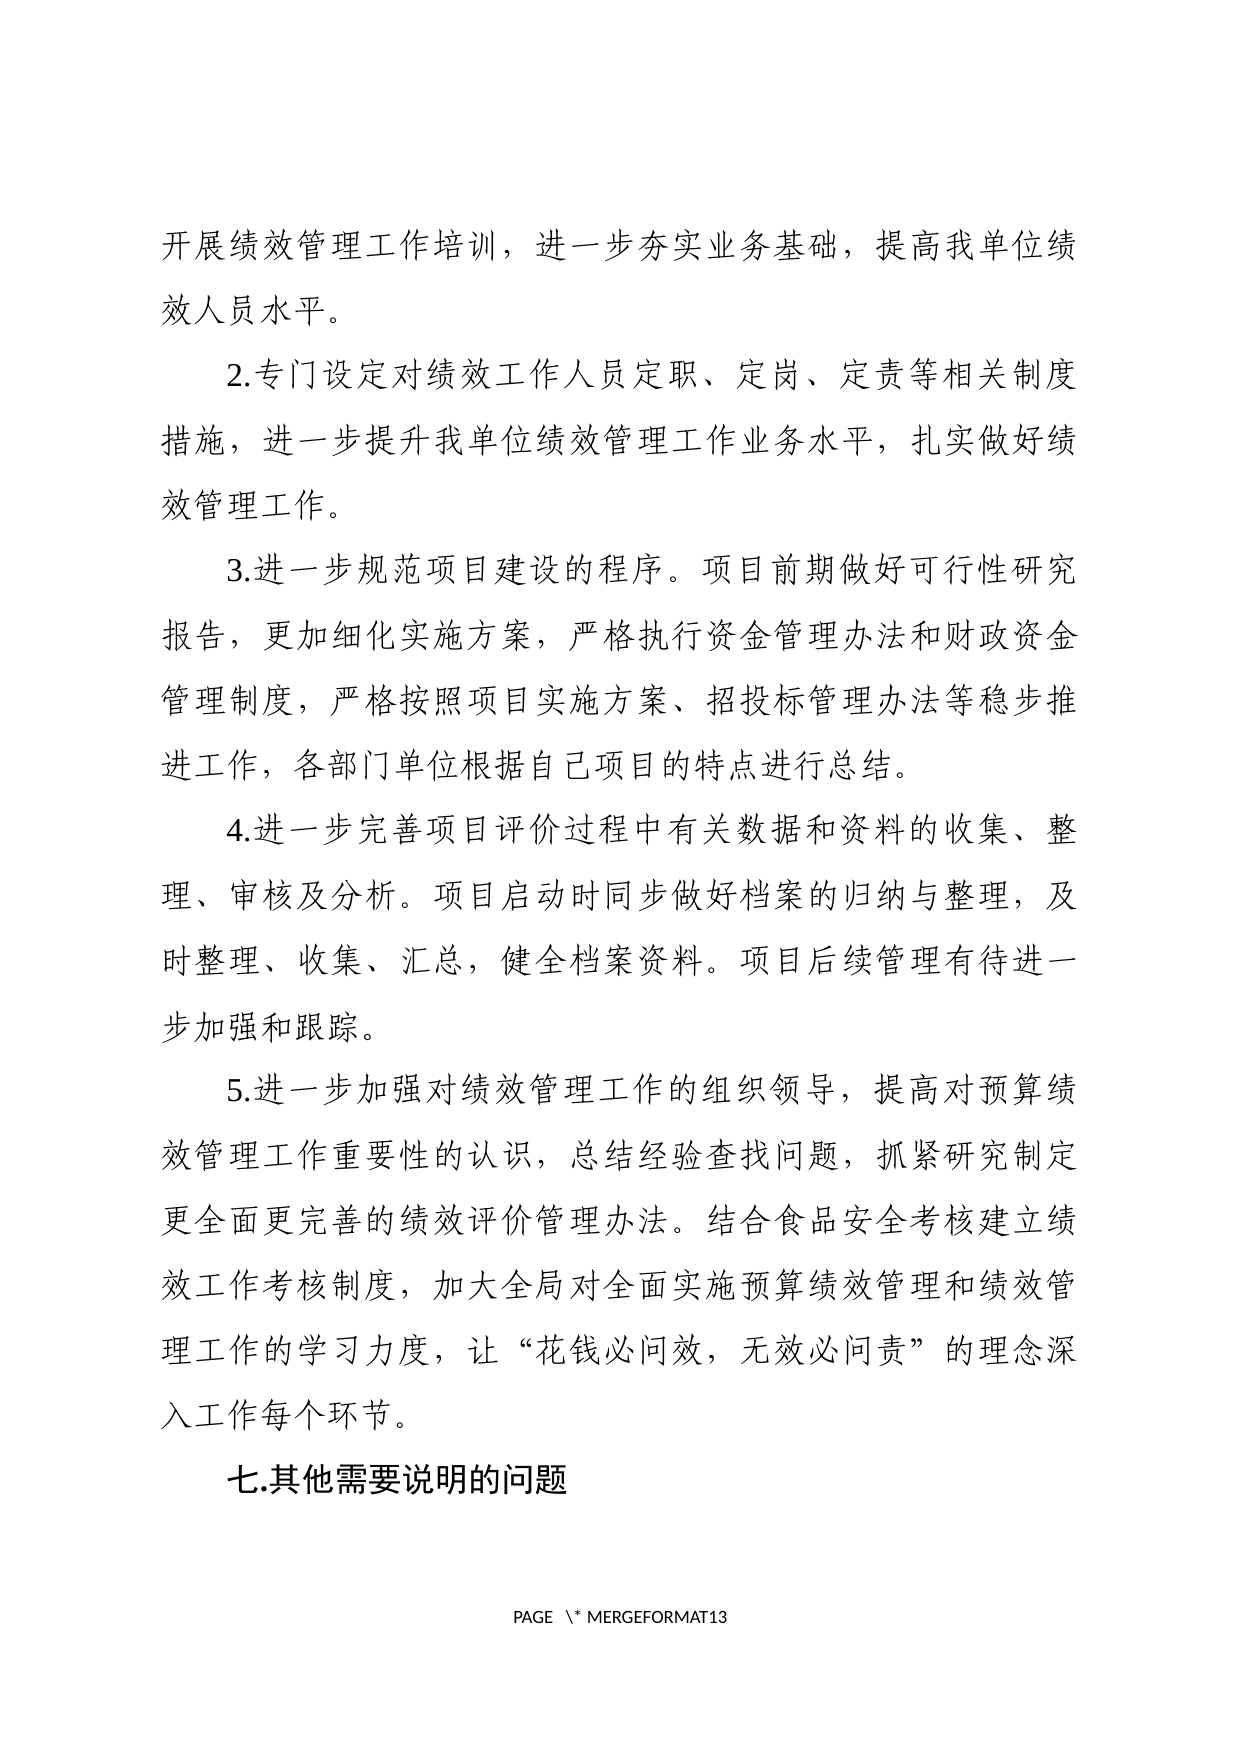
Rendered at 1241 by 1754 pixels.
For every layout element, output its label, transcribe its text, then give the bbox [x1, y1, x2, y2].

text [159, 211, 1081, 341]
text 2.专门设定对绩效工作人员定职、定岗、定责等相关制度措施，进一步提升我单位绩效管理工作业务水平，扎实做好绩效管理工作。 [159, 341, 1081, 536]
text 3.进一步规范项目建设的程序。项目前期做好可行性研究报告，更加细化实施方案，严格执行资金管理办法和财政资金管理制度，严格按照项目实施方案、招投标管理办法等稳步推进工作，各部门单位根据自己项目的特点进行总结。 [159, 536, 1081, 796]
text 5.进一步加强对绩效管理工作的组织领导，提高对预算绩效管理工作重要性的认识，总结经验查找问题，抓紧研究制定更全面更完善的绩效评价管理办法。结合食品安全考核建立绩效工作考核制度，加大全局对全面实施预算绩效管理和绩效管理工作的学习力度，让“花钱必问效，无效必问责”的理念深入工作每个环节。 [159, 1056, 1081, 1446]
text 七.其他需要说明的问题 [159, 1446, 1081, 1511]
text 4.进一步完善项目评价过程中有关数据和资料的收集、整理、审核及分析。项目启动时同步做好档案的归纳与整理，及时整理、收集、汇总，健全档案资料。项目后续管理有待进一步加强和跟踪。 [159, 796, 1081, 1056]
